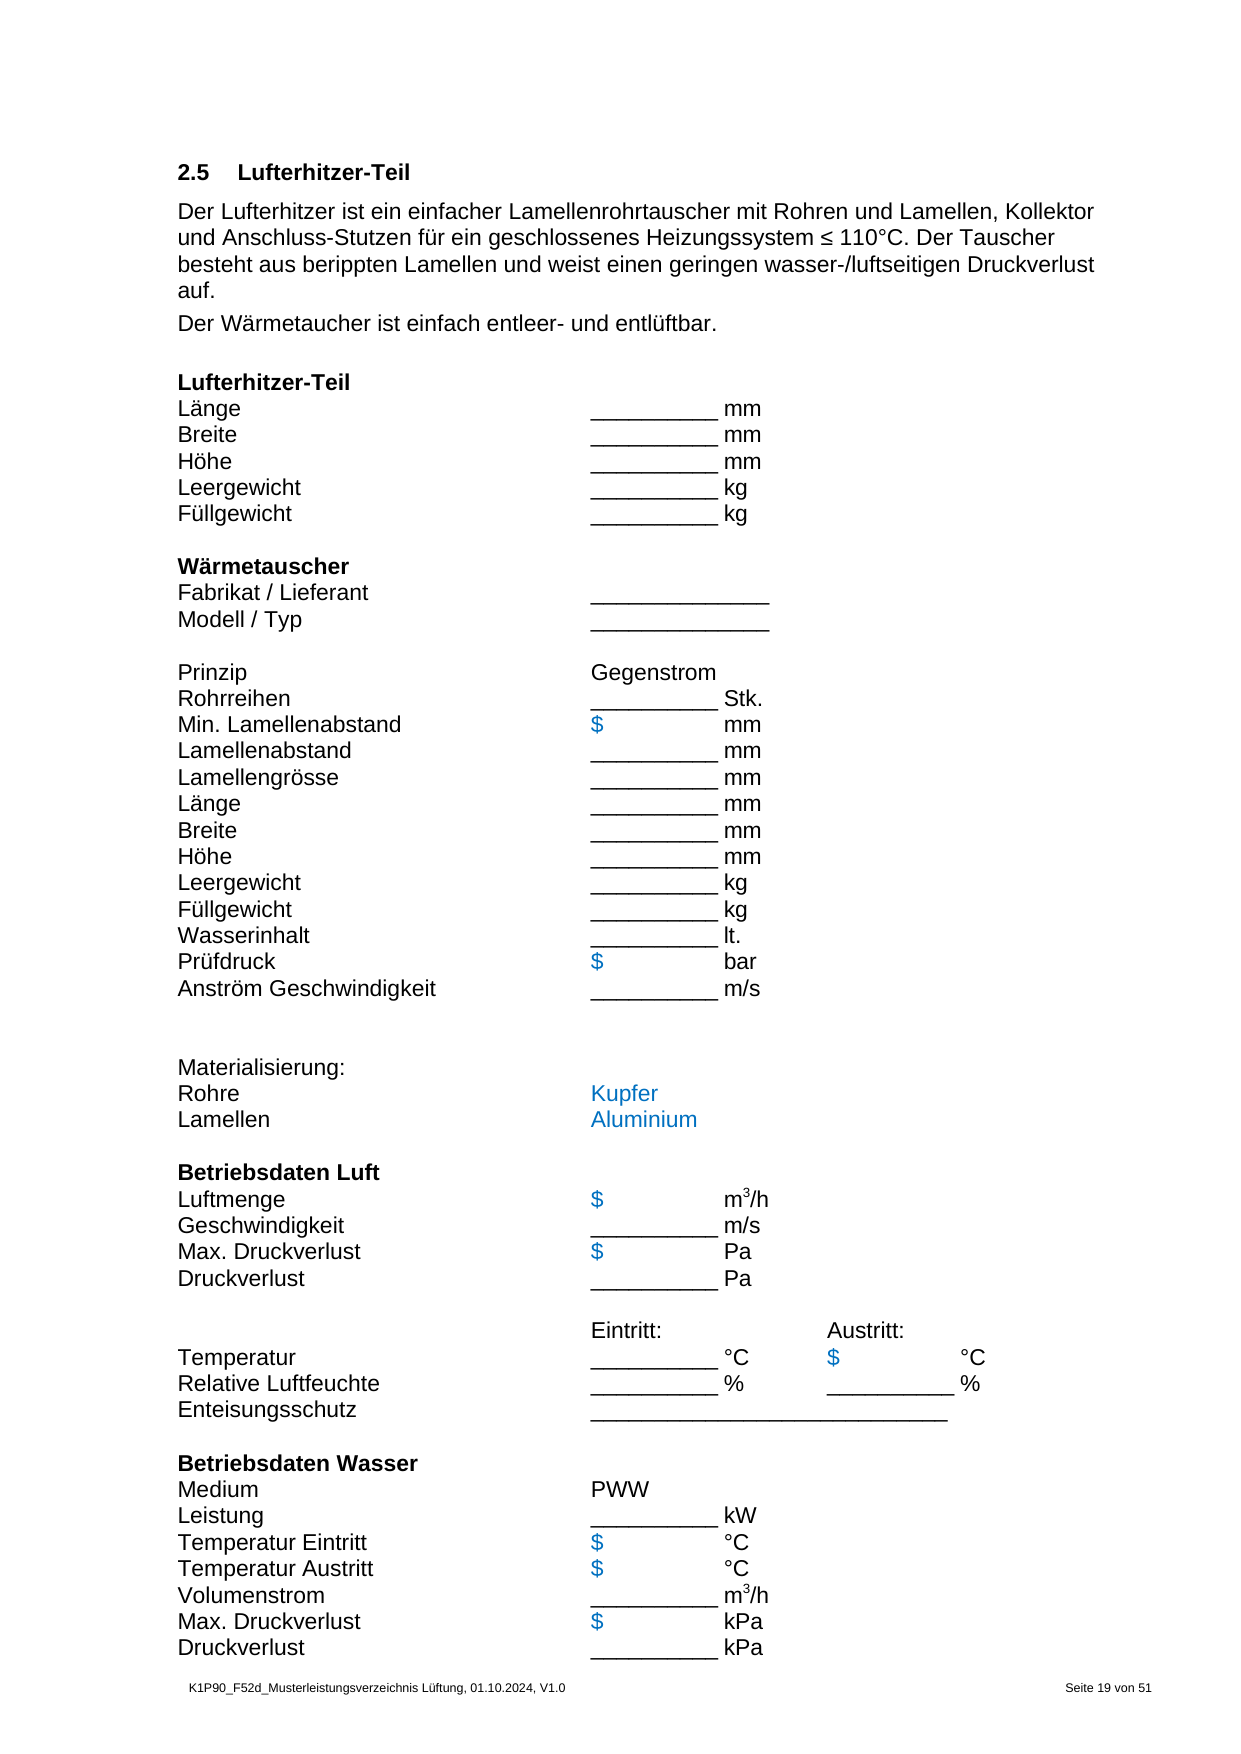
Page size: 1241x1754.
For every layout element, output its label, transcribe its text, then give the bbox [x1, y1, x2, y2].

text Länge __________ mm [177, 395, 874, 421]
text Medium PWW [177, 1476, 1122, 1502]
text Rohrreihen __________ Stk. [177, 685, 1122, 711]
text Breite __________ mm [177, 817, 874, 843]
text Länge __________ mm [177, 790, 874, 817]
text Prüfdruck $ bar [177, 948, 1122, 975]
text Prinzip Gegenstrom [177, 658, 1122, 685]
text Füllgewicht __________ kg [177, 500, 874, 527]
text Max. Druckverlust $ Pa [177, 1238, 1122, 1264]
text Der Wärmetaucher ist einfach entleer- und entlüftbar. [177, 309, 1122, 336]
text Höhe __________ mm [177, 448, 874, 474]
text Max. Druckverlust $ kPa [177, 1608, 1122, 1634]
text Luftmenge $ m3/h [177, 1186, 1122, 1212]
text Lamellenabstand __________ mm [177, 737, 1122, 764]
text Lamellen Aluminium [177, 1106, 1122, 1133]
text Geschwindigkeit __________ m/s [177, 1212, 1122, 1238]
text Fabrikat / Lieferant ______________ [177, 579, 1122, 606]
text Leergewicht __________ kg [177, 474, 874, 500]
text Modell / Typ ______________ [177, 606, 1122, 632]
subtitle Lufterhitzer-Teil [177, 158, 1122, 185]
text Lufterhitzer-Teil [177, 368, 1122, 395]
text Enteisungsschutz ____________________________ [177, 1396, 1122, 1423]
text Der Lufterhitzer ist ein einfacher Lamellenrohrtauscher mit Rohren und Lamellen, Kollektor und Anschluss-Stutzen für ein geschlossenes Heizungssystem ≤ 110°C. Der Tauscher besteht aus berippten Lamellen und weist einen geringen wasser-/luftseitigen Druckverlust auf. [177, 198, 1122, 303]
text Temperatur Austritt $ °C [177, 1555, 1122, 1582]
text Druckverlust __________ Pa [177, 1264, 1122, 1291]
text Breite __________ mm [177, 421, 874, 448]
text Lamellengrösse __________ mm [177, 764, 1122, 790]
text Eintritt: Austritt: [177, 1317, 1122, 1344]
text Relative Luftfeuchte __________ % __________ % [177, 1370, 1122, 1396]
text Leergewicht __________ kg [177, 869, 874, 896]
text Volumenstrom __________ m3/h [177, 1582, 1122, 1608]
text Betriebsdaten Luft [177, 1159, 1122, 1186]
text Min. Lamellenabstand $ mm [177, 711, 1122, 737]
text Temperatur __________ °C $ °C [177, 1344, 1122, 1370]
text Wärmetauscher [177, 553, 1122, 579]
text Leistung __________ kW [177, 1502, 1122, 1529]
text Wasserinhalt __________ lt. [177, 922, 1122, 948]
text Rohre Kupfer [177, 1080, 1122, 1106]
text Höhe __________ mm [177, 843, 874, 869]
text Füllgewicht __________ kg [177, 896, 874, 922]
text Materialisierung: [177, 1054, 1122, 1080]
text Druckverlust __________ kPa [177, 1634, 1122, 1661]
text Betriebsdaten Wasser [177, 1450, 1122, 1476]
text Temperatur Eintritt $ °C [177, 1529, 1122, 1555]
text Anström Geschwindigkeit __________ m/s [177, 975, 1122, 1001]
